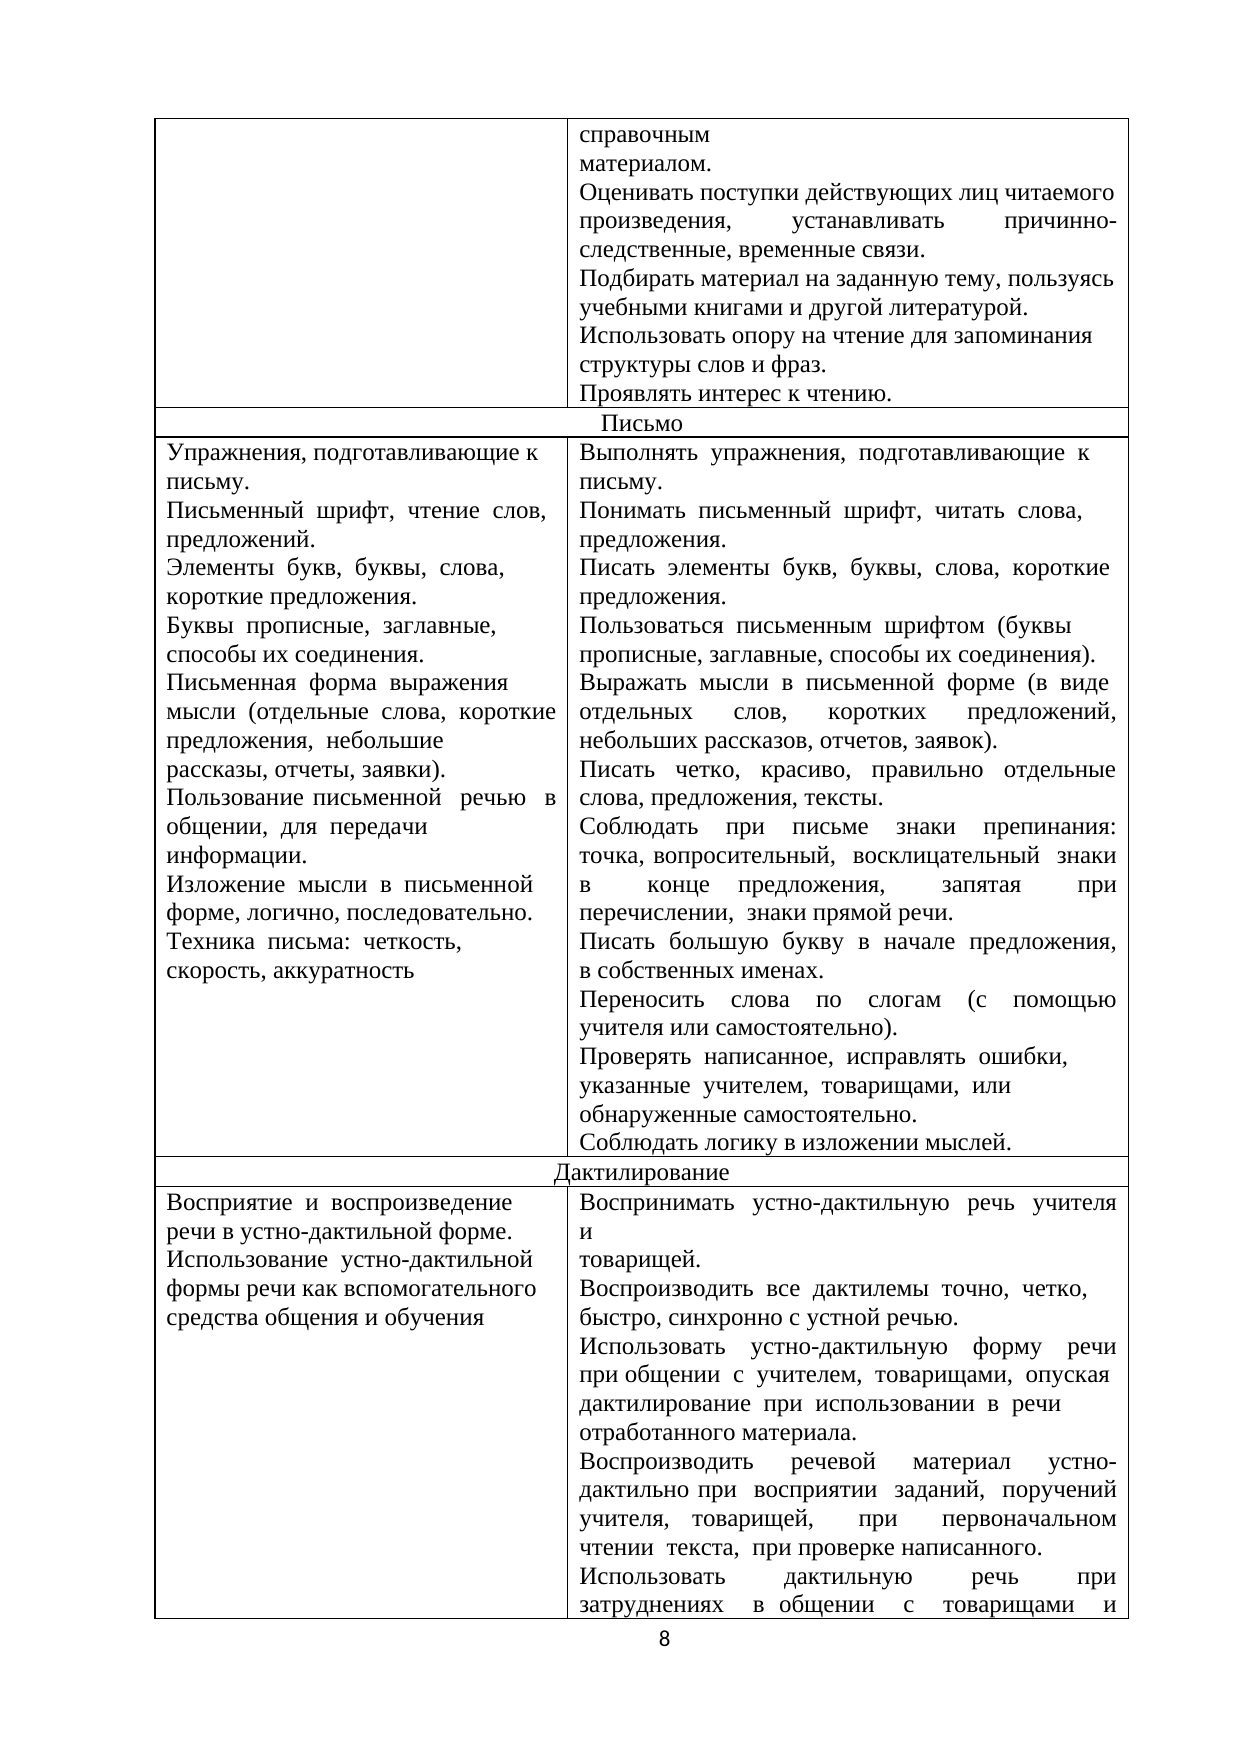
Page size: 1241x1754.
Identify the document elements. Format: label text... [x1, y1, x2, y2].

table_cell Дактилирование [156, 1157, 1128, 1186]
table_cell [156, 119, 567, 407]
table_cell Выполнять упражнения, подготавливающие к письму. Понимать письменный шрифт, читать слова, предложения. Писать элементы букв, буквы, слова, короткие предложения. Пользоваться письменным шрифтом (буквы прописные, заглавные, способы их соединения). Выражать мысли в письменной форме (в виде отдельных слов, коротких предложений, небольших рассказов, отчетов, заявок). Писать четко, красиво, правильно отдельные слова, предложения, тексты. Соблюдать при письме знаки препинания: точка, вопросительный, восклицательный знаки в конце предложения, запятая при перечислении, знаки прямой речи. Писать большую букву в начале предложения, в собственных именах. Переносить слова по слогам (с помощью учителя или самостоятельно). Проверять написанное, исправлять ошибки, указанные учителем, товарищами, или обнаруженные самостоятельно. Соблюдать логику в изложении мыслей. [568, 438, 1128, 1156]
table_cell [568, 119, 1128, 407]
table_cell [156, 1187, 567, 1618]
table_cell Упражнения, подготавливающие к письму. Письменный шрифт, чтение слов, предложений. Элементы букв, буквы, слова, короткие предложения. Буквы прописные, заглавные, способы их соединения. Письменная форма выражения мысли (отдельные слова, короткие предложения, небольшие рассказы, отчеты, заявки). Пользование письменной речью в общении, для передачи информации. Изложение мысли в письменной форме, логично, последовательно. Техника письма: четкость, скорость, аккуратность [156, 438, 567, 1156]
table_cell Письмо [156, 408, 1128, 436]
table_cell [568, 1187, 1128, 1618]
